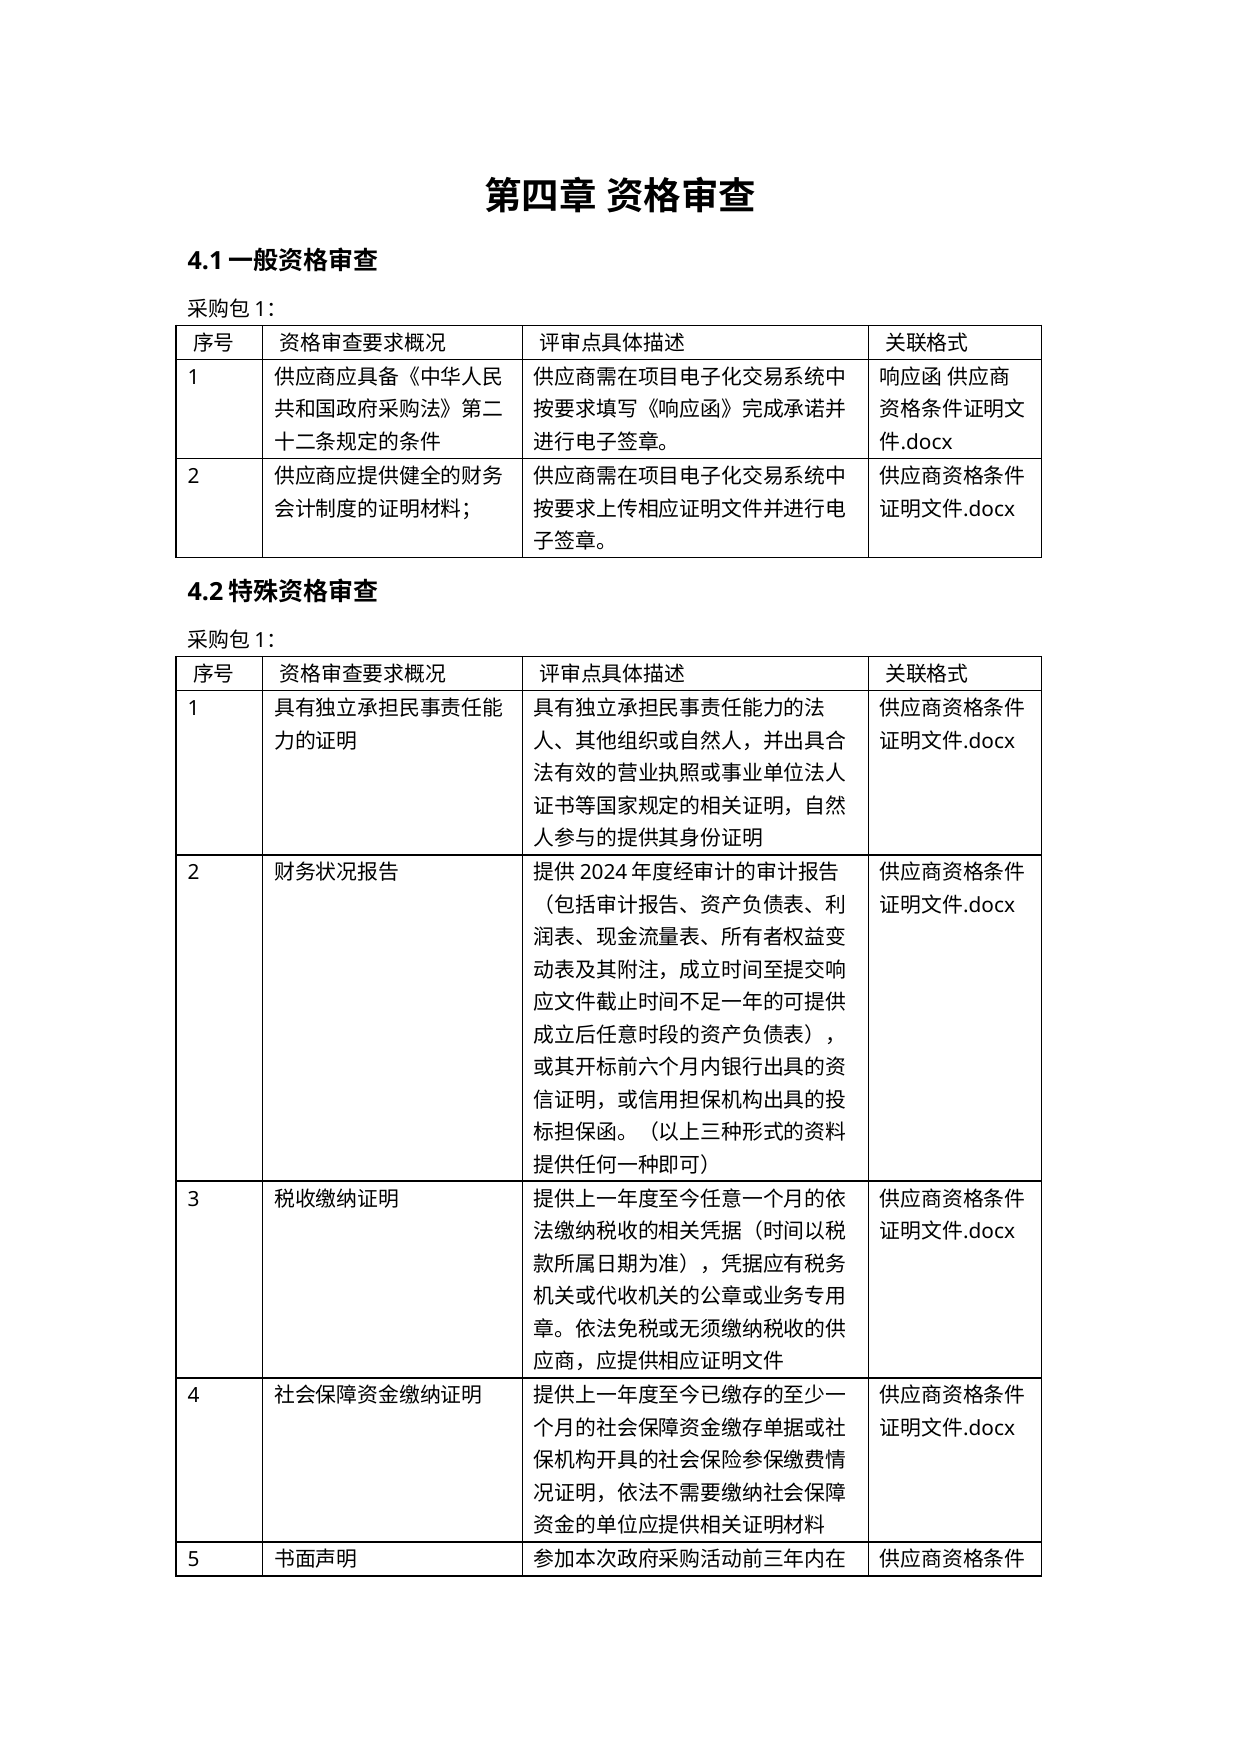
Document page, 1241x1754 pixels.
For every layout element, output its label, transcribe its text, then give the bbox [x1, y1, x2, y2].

table_cell 提供2024年度经审计的审计报告（包括审计报告、资产负债表、利润表、现金流量表、所有者权益变动表及其附注，成立时间至提交响应文件截止时间不足一年的可提供成立后任意时段的资产负债表），或其开标前六个月内银行出具的资信证明，或信用担保机构出具的投标担保函。（以上三种形式的资料提供任何一种即可） [523, 856, 868, 1180]
text 第四章 资格审查 [187, 162, 1053, 227]
table_cell 供应商资格条件证明文件.docx [869, 1182, 1041, 1377]
table_cell 财务状况报告 [263, 856, 522, 1180]
table_header 关联格式 [869, 326, 1041, 358]
table_header 资格审查要求概况 [263, 326, 522, 358]
table_cell 1 [177, 691, 262, 854]
table_header 评审点具体描述 [523, 326, 868, 358]
table_cell 提供上一年度至今已缴存的至少一个月的社会保障资金缴存单据或社保机构开具的社会保险参保缴费情况证明，依法不需要缴纳社会保障资金的单位应提供相关证明材料 [523, 1379, 868, 1541]
table_cell 2 [177, 459, 262, 557]
table_cell 供应商资格条件证明文件.docx [869, 1379, 1041, 1541]
table_cell 3 [177, 1182, 262, 1377]
table_header 序号 [177, 326, 262, 358]
table_cell 供应商应具备《中华人民共和国政府采购法》第二十二条规定的条件 [263, 360, 522, 458]
table_cell 5 [177, 1543, 262, 1575]
table_cell 供应商资格条件证明文件.docx [869, 691, 1041, 854]
table_cell 供应商需在项目电子化交易系统中按要求上传相应证明文件并进行电子签章。 [523, 459, 868, 557]
table_cell 具有独立承担民事责任能力的证明 [263, 691, 522, 854]
table_cell 供应商需在项目电子化交易系统中按要求填写《响应函》完成承诺并进行电子签章。 [523, 360, 868, 458]
table_cell 供应商资格条件证明文件.docx [869, 856, 1041, 1180]
table_cell 社会保障资金缴纳证明 [263, 1379, 522, 1541]
table_cell 书面声明 [263, 1543, 522, 1575]
table_cell 2 [177, 856, 262, 1180]
text 4.2特殊资格审查 [187, 558, 1053, 623]
table_cell 具有独立承担民事责任能力的法人、其他组织或自然人，并出具合法有效的营业执照或事业单位法人证书等国家规定的相关证明，自然人参与的提供其身份证明 [523, 691, 868, 854]
table_cell 响应函 供应商资格条件证明文件.docx [869, 360, 1041, 458]
table_cell 提供上一年度至今任意一个月的依法缴纳税收的相关凭据（时间以税款所属日期为准），凭据应有税务机关或代收机关的公章或业务专用章。依法免税或无须缴纳税收的供应商，应提供相应证明文件 [523, 1182, 868, 1377]
text 4.1一般资格审查 [187, 227, 1053, 292]
text 采购包1： [187, 623, 1053, 656]
table_cell 税收缴纳证明 [263, 1182, 522, 1377]
table_cell 1 [177, 360, 262, 458]
text 采购包1： [187, 292, 1053, 324]
table_header 评审点具体描述 [523, 657, 868, 690]
table_cell 供应商资格条件证明文件.docx [869, 1543, 1041, 1575]
table_cell 供应商资格条件证明文件.docx [869, 459, 1041, 557]
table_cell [523, 1543, 868, 1575]
table_cell 4 [177, 1379, 262, 1541]
table_header 关联格式 [869, 657, 1041, 690]
table_header 资格审查要求概况 [263, 657, 522, 690]
table_cell 供应商应提供健全的财务会计制度的证明材料； [263, 459, 522, 557]
table_header 序号 [177, 657, 262, 690]
